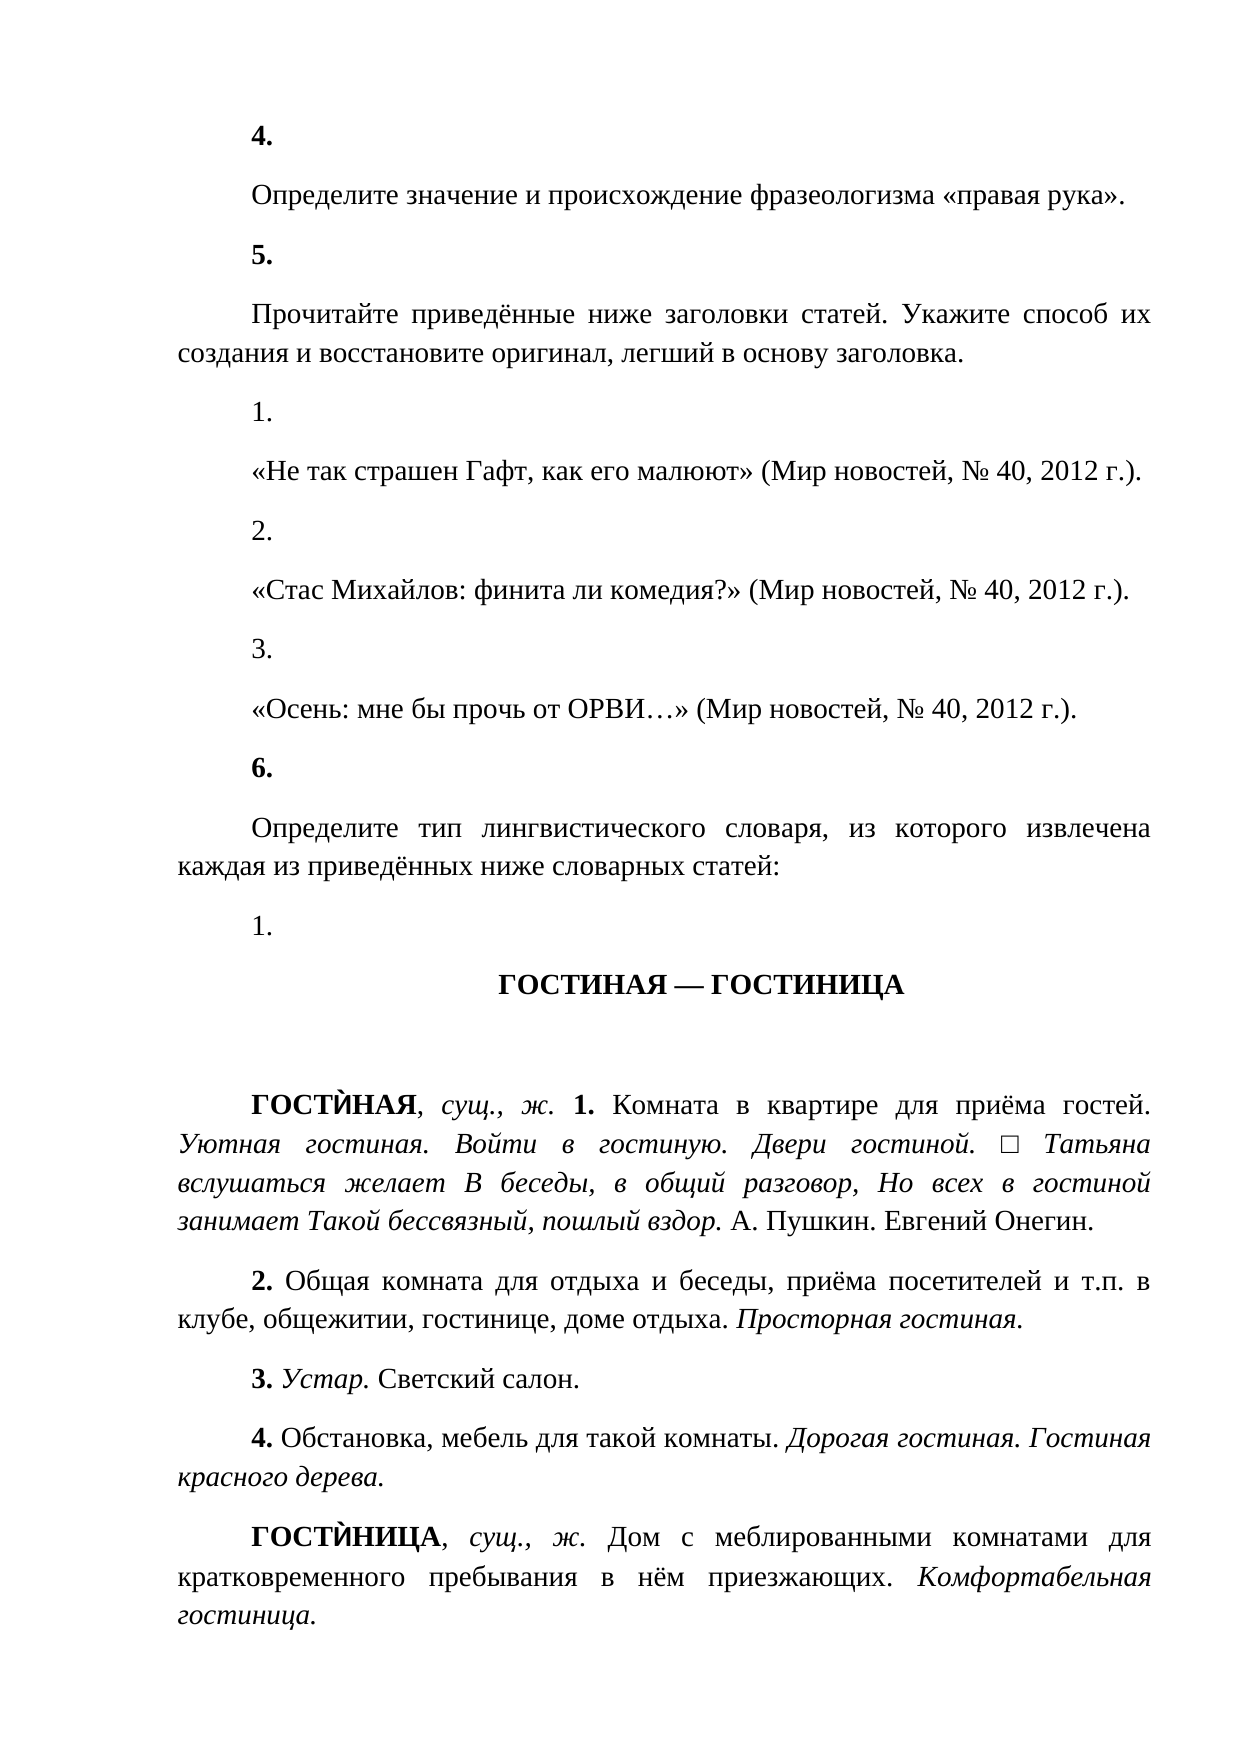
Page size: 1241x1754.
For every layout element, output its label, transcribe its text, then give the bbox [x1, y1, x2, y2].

text ГОСТЍНИЦА, сущ., ж. Дом с меблированными комнатами для кратковременного пребывания в нём приезжающих. Комфортабельная гостиница. [177, 1518, 1152, 1631]
text 4. [177, 118, 1152, 152]
text 2. Общая комната для отдыха и беседы, приёма посетителей и т.п. в клубе, общежитии, гостинице, доме отдыха. Просторная гостиная. [177, 1263, 1152, 1335]
text 5. [177, 237, 1152, 270]
text «Стас Михайлов: финита ли комедия?» (Мир новостей, № 40, 2012 г.). [177, 572, 1152, 606]
text Определите значение и происхождение фразеологизма «правая рука». [177, 177, 1152, 211]
text Определите тип лингвистического словаря, из которого извлечена каждая из приведённых ниже словарных статей: [177, 810, 1152, 882]
text 4. Обстановка, мебель для такой комнаты. Дорогая гостиная. Гостиная красного дерева. [177, 1420, 1152, 1492]
text 2. [177, 513, 1152, 546]
text 1. [177, 394, 1152, 428]
text 6. [177, 750, 1152, 784]
text ГОСТЍНАЯ, сущ., ж. 1. Комната в квартире для приёма гостей. Уютная гостиная. Войти в гостиную. Двери гостиной. □ Татьяна вслушаться желает В беседы, в общий разговор, Но всех в гостиной занимает Такой бессвязный, пошлый вздор. А. Пушкин. Евгений Онегин. [177, 1086, 1152, 1237]
text 3. Устар. Светский салон. [177, 1361, 1152, 1394]
text ГОСТИНАЯ — ГОСТИНИЦА [177, 967, 1152, 1001]
text «Осень: мне бы прочь от ОРВИ…» (Мир новостей, № 40, 2012 г.). [177, 691, 1152, 724]
text 1. [177, 908, 1152, 941]
text 3. [177, 632, 1152, 665]
text Прочитайте приведённые ниже заголовки статей. Укажите способ их создания и восстановите оригинал, легший в основу заголовка. [177, 296, 1152, 368]
text «Не так страшен Гафт, как его малюют» (Мир новостей, № 40, 2012 г.). [177, 453, 1152, 487]
